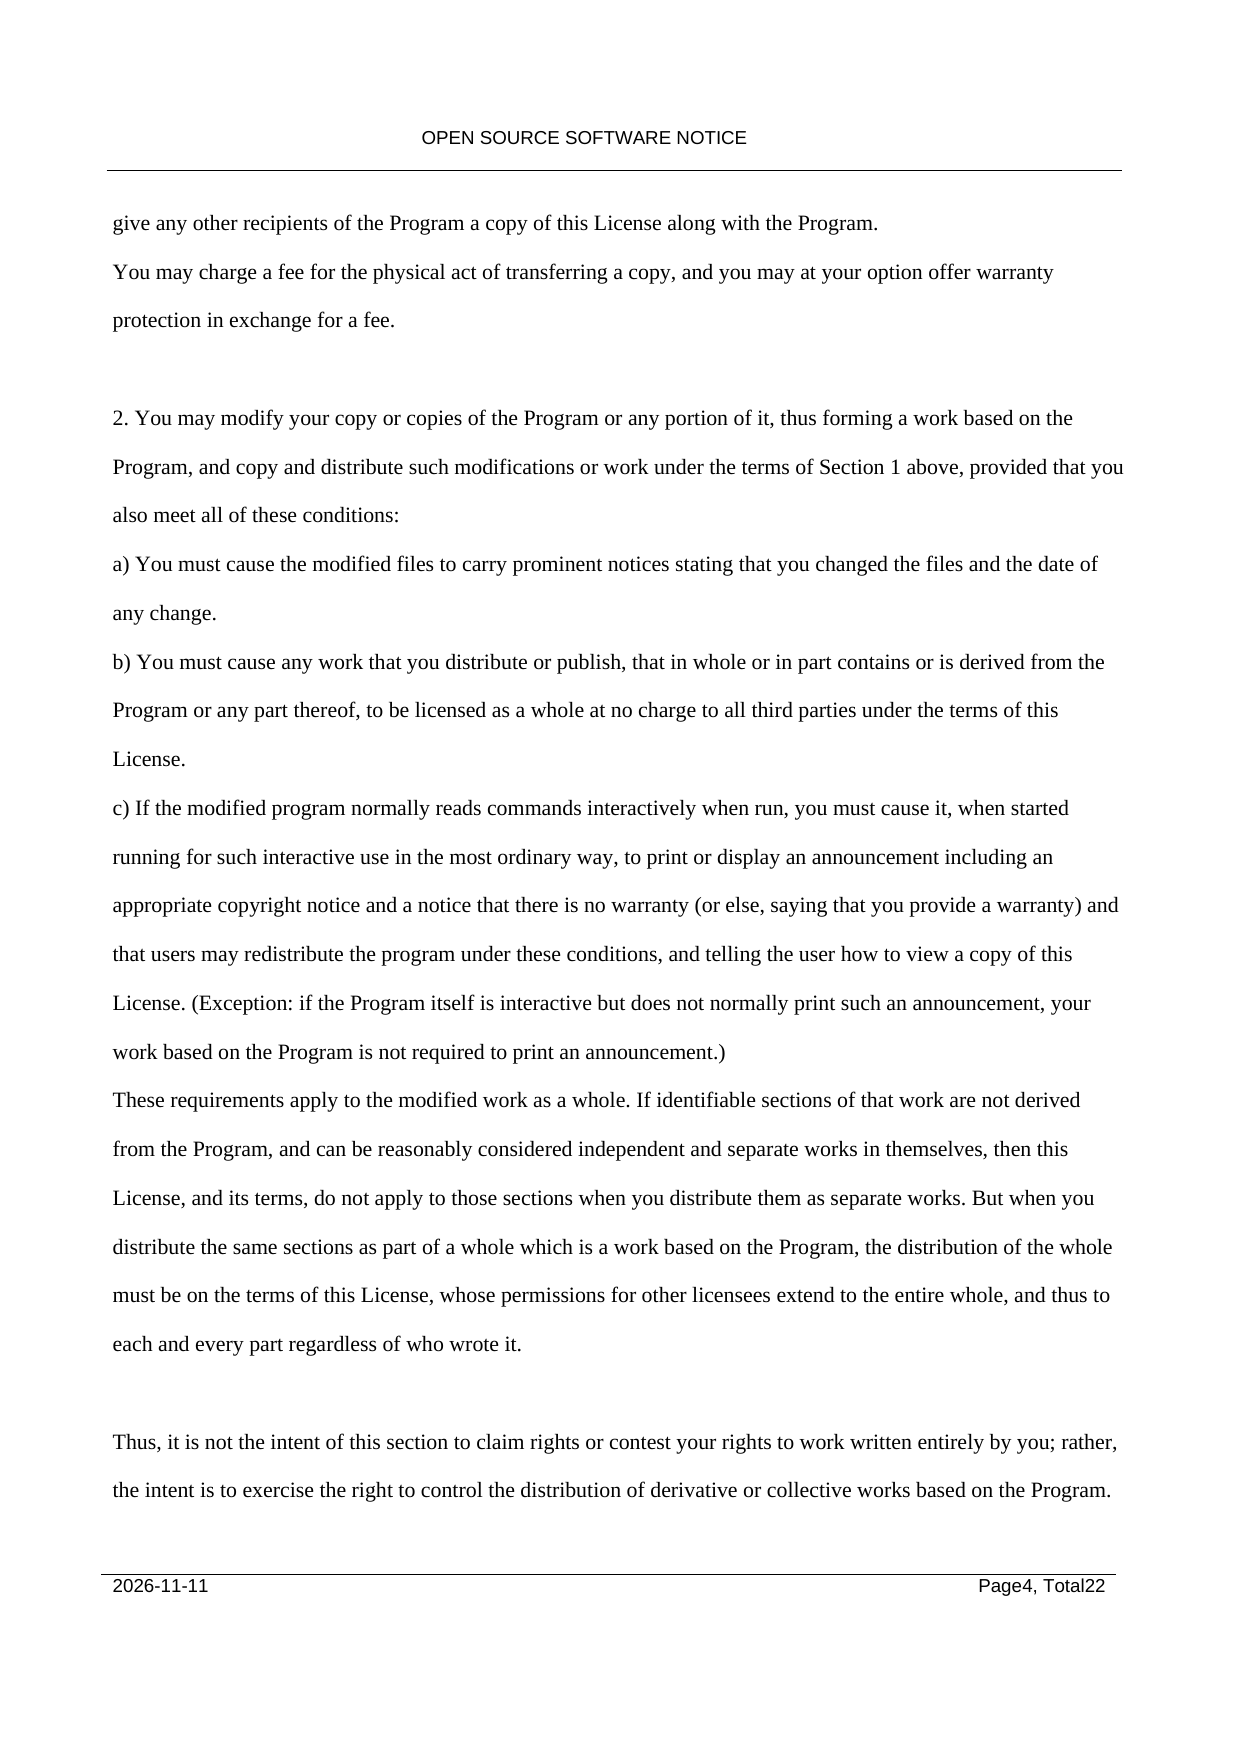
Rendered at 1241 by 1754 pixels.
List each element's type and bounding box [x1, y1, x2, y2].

text [112, 206, 1128, 1506]
